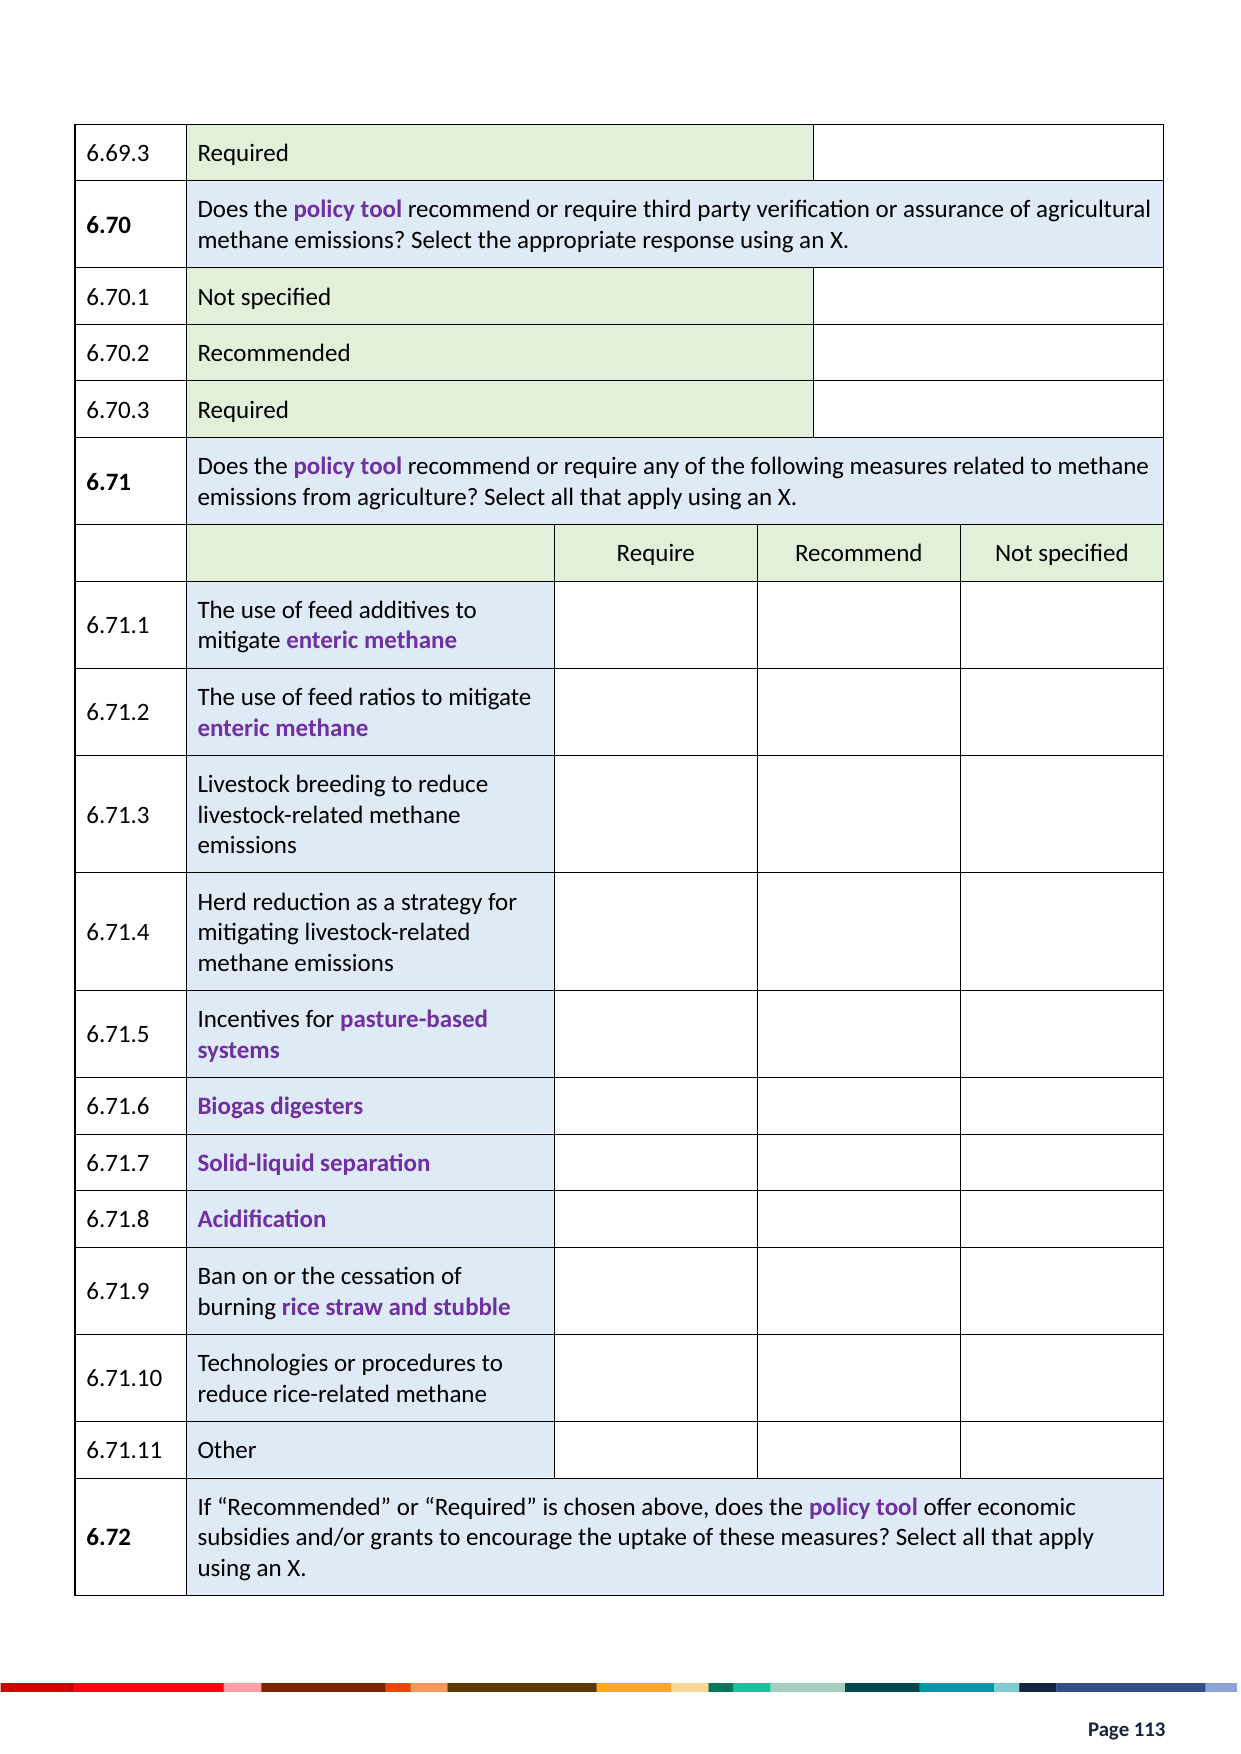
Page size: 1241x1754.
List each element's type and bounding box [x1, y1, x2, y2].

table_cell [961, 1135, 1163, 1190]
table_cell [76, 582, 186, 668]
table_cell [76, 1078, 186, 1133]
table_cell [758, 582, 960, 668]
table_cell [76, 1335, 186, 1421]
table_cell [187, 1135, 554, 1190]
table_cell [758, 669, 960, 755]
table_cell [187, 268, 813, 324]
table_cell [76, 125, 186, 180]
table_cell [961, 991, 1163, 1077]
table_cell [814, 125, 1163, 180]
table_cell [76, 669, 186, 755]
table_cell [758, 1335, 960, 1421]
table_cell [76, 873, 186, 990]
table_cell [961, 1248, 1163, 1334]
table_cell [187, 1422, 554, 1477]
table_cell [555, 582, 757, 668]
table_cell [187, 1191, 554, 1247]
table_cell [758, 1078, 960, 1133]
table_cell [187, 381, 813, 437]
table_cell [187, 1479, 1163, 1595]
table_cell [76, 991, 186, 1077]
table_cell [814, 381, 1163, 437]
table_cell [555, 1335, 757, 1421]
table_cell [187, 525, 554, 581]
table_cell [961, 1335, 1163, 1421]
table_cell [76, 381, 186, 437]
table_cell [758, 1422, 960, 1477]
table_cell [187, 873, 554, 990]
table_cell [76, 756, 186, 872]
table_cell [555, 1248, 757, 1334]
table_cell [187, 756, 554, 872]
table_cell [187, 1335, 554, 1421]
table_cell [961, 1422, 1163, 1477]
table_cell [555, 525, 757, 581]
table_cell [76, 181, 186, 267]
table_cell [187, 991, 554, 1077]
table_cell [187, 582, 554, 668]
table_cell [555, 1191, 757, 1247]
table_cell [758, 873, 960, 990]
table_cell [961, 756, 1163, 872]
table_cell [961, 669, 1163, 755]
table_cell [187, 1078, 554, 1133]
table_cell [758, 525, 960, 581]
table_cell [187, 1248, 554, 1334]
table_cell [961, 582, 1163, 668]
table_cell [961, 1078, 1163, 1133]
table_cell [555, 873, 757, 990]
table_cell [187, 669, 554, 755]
picture [0, 1683, 1236, 1692]
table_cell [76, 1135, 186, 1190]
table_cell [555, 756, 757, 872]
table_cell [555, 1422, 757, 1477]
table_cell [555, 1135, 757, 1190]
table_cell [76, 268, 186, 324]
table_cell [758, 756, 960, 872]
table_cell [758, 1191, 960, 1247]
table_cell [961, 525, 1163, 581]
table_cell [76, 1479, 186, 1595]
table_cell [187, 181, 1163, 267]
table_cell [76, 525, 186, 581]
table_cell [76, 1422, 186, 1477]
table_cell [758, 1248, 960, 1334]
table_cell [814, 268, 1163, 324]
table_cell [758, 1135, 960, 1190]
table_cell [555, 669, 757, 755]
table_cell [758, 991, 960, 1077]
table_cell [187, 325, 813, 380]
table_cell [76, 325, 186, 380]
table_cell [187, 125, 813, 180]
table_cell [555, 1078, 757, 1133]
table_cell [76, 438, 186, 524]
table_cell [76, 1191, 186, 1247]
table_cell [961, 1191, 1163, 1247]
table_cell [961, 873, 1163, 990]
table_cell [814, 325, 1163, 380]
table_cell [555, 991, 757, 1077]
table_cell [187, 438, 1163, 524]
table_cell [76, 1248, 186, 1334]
